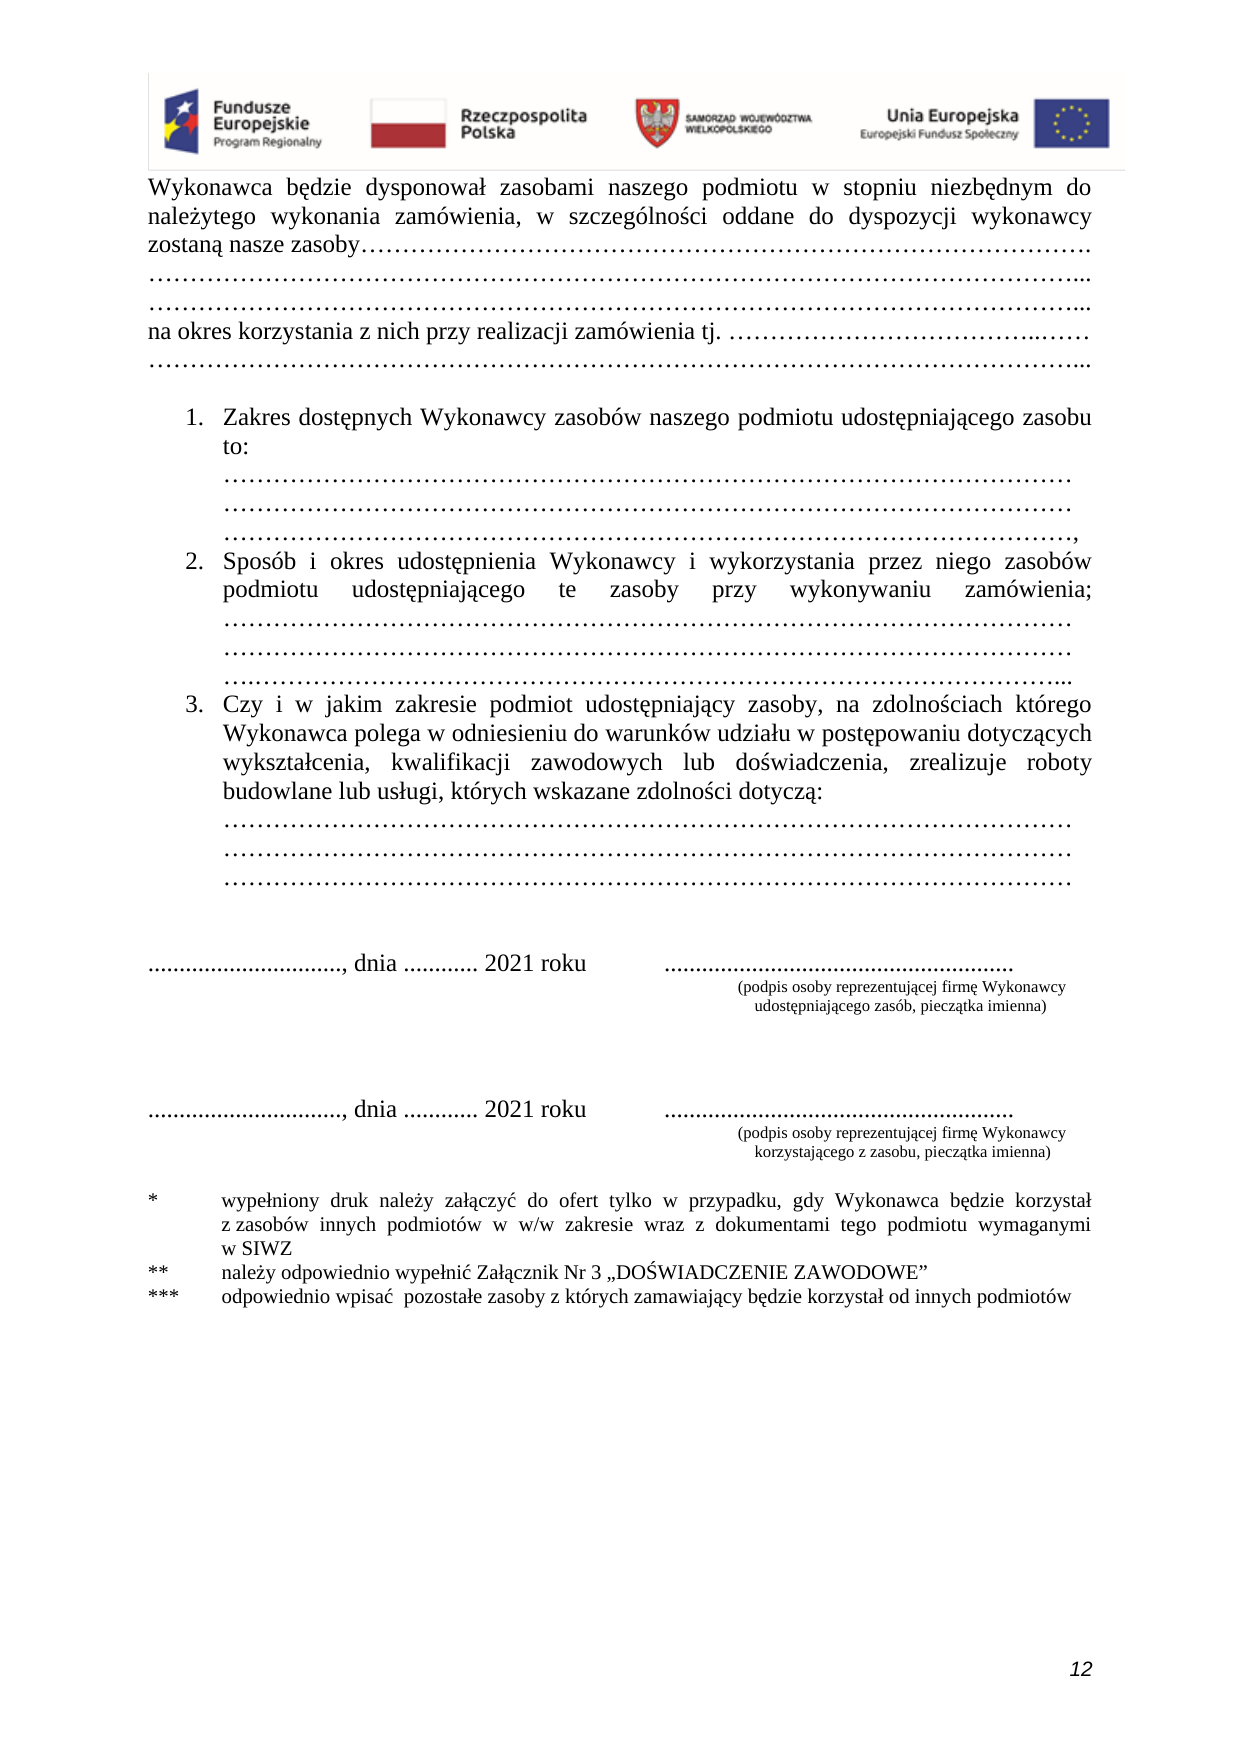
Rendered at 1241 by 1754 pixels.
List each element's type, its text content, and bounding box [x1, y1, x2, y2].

text ** należy odpowiednio wypełnić Załącznik Nr 3 „DOŚWIADCZENIE ZAWODOWE” [148, 1260, 1093, 1284]
text ………………………………………………………………………………………………………………………………………………………………………………………………………………………………………………………………………………, [223, 459, 1093, 546]
list Zakres dostępnych Wykonawcy zasobów naszego podmiotu udostępniającego zasobu to: [185, 402, 1093, 459]
text (podpis osoby reprezentującej firmę Wykonawcy korzystającego z zasobu, pieczątka imienna) [148, 1123, 1093, 1161]
text * wypełniony druk należy załączyć do ofert tylko w przypadku, gdy Wykonawca będzie korzystał z zasobów innych podmiotów w w/w zakresie wraz z dokumentami tego podmiotu wymaganymi w SIWZ [148, 1188, 1093, 1260]
text …………………………………………………………………………………………………...…………………………………………………………………………………………………... na okres korzystania z nich przy realizacji zamówienia tj. ………………………………..…… [148, 258, 1093, 344]
picture [147, 73, 1125, 172]
text (podpis osoby reprezentującej firmę Wykonawcy udostępniającego zasób, pieczątka imienna) [148, 977, 1093, 1015]
text ..............................., dnia ............ 2021 roku ........................................................ [148, 1094, 1093, 1123]
text ..............................., dnia ............ 2021 roku ........................................................ [148, 948, 1093, 977]
text *** odpowiednio wpisać pozostałe zasoby z których zamawiający będzie korzystał od innych podmiotów [148, 1284, 1093, 1308]
list Czy i w jakim zakresie podmiot udostępniający zasoby, na zdolnościach którego Wykonawca polega w odniesieniu do warunków udziału w postępowaniu dotyczących wykształcenia, kwalifikacji zawodowych lub doświadczenia, zrealizuje roboty budowlane lub usługi, których wskazane zdolności dotyczą: [185, 689, 1093, 804]
text …………………………………………………………………………………………………... [148, 344, 1093, 373]
text ……………………………………………………………………………………………………………………………………………………………………………………………………………………………………………………………………………… [223, 804, 1093, 891]
list Sposób i okres udostępnienia Wykonawcy i wykorzystania przez niego zasobów podmiotu udostępniającego te zasoby przy wykonywaniu zamówienia; ……………………………………………………………………………………………………………………………………………………………………………………….……………………………………………………………………………………... [185, 546, 1093, 689]
text Wykonawca będzie dysponował zasobami naszego podmiotu w stopniu niezbędnym do należytego wykonania zamówienia, w szczególności oddane do dyspozycji wykonawcy zostaną nasze zasoby……………………………………………………………………………. [148, 172, 1093, 258]
